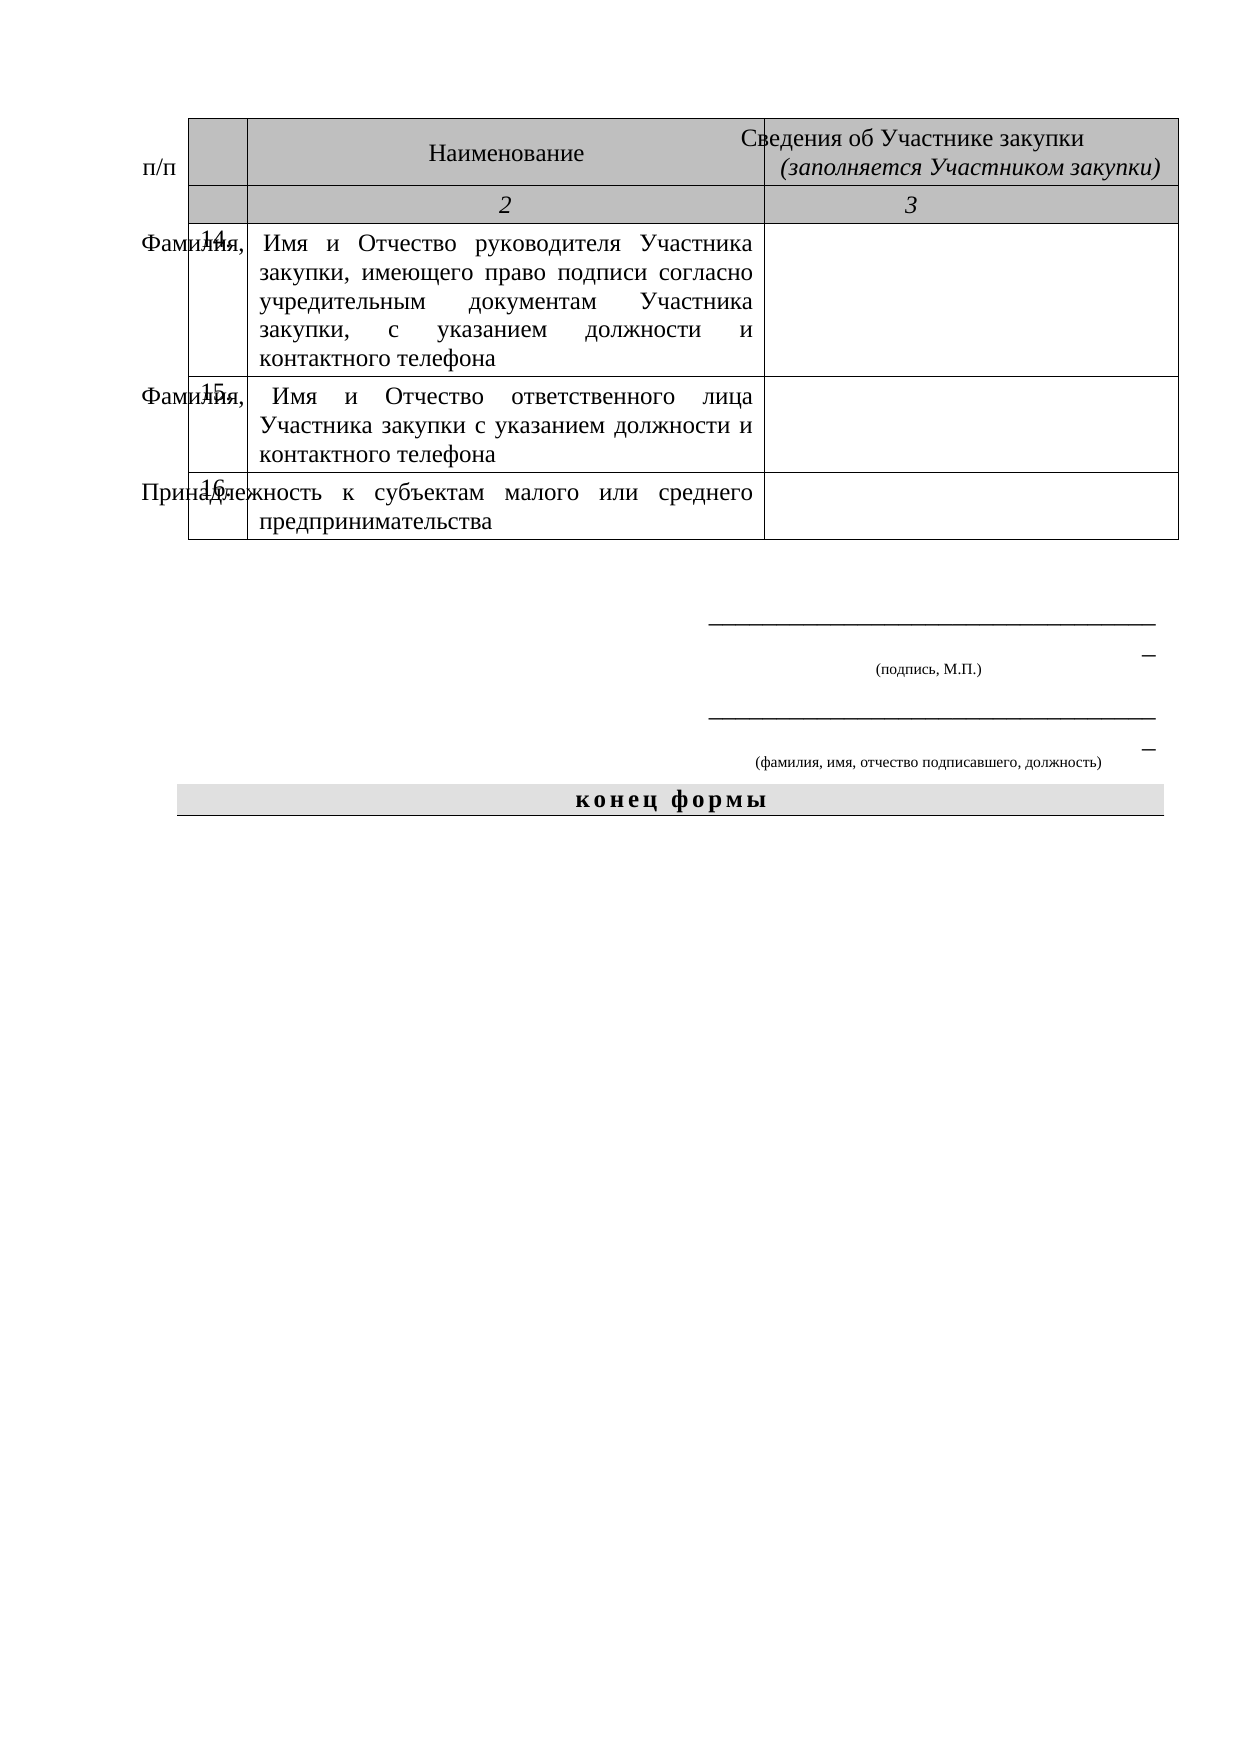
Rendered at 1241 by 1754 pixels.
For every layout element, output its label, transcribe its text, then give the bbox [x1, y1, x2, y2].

table_header Наименование [248, 119, 764, 185]
table_header Сведения об Участнике закупки (заполняется Участником закупки) [765, 119, 1178, 185]
table_cell [765, 224, 1178, 376]
table_header № п/п [189, 119, 247, 185]
table_cell [189, 377, 247, 472]
table_cell [765, 377, 1178, 472]
text конец формы [177, 784, 1164, 815]
table_cell [765, 473, 1178, 539]
table_cell Фамилия, Имя и Отчество руководителя Участника закупки, имеющего право подписи согласно учредительным документам Участника закупки, с указанием должности и контактного телефона [248, 224, 764, 376]
table_cell __________________________________ (фамилия, имя, отчество подписавшего, должность) [691, 691, 1167, 784]
table_cell [189, 473, 247, 539]
table_cell [189, 224, 247, 376]
table_cell Фамилия, Имя и Отчество ответственного лица Участника закупки с указанием должности и контактного телефона [248, 377, 764, 472]
table_cell Принадлежность к субъектам малого или среднего предпринимательства [248, 473, 764, 539]
table_header __________________________________ (подпись, М.П.) [691, 566, 1167, 691]
table_cell 1 [189, 186, 247, 223]
table_cell 3 [765, 186, 1178, 223]
table_cell 2 [248, 186, 764, 223]
